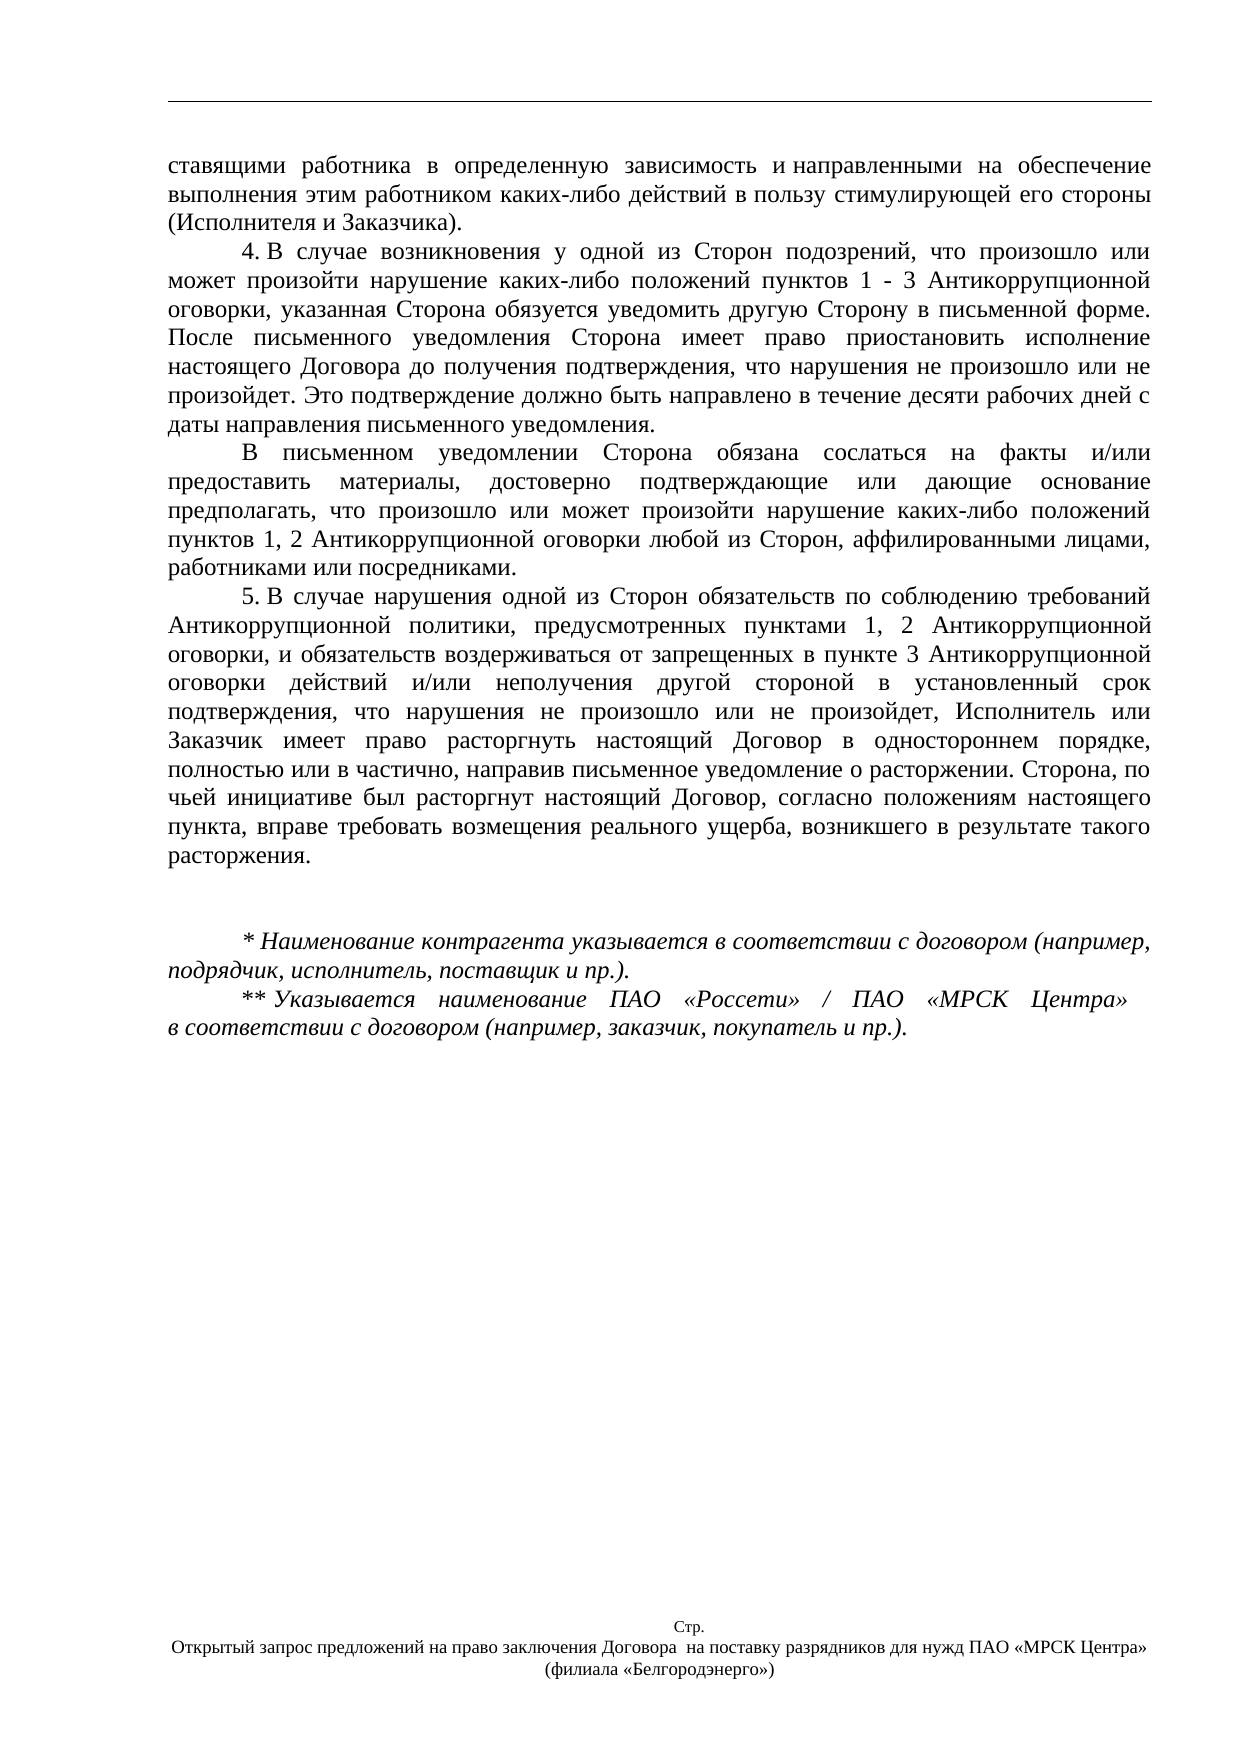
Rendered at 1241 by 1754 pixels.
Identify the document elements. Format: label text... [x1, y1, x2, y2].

text В письменном уведомлении Сторона обязана сослаться на факты и/или предоставить материалы, достоверно подтверждающие или дающие основание предполагать, что произошло или может произойти нарушение каких-либо положений пунктов 1, 2 Антикоррупционной оговорки любой из Сторон, аффилированными лицами, работниками или посредниками. [168, 437, 1152, 581]
text 4. В случае возникновения у одной из Сторон подозрений, что произошло или может произойти нарушение каких-либо положений пунктов 1 - 3 Антикоррупционной оговорки, указанная Сторона обязуется уведомить другую Сторону в письменной форме. После письменного уведомления Сторона имеет право приостановить исполнение настоящего Договора до получения подтверждения, что нарушения не произошло или не произойдет. Это подтверждение должно быть направлено в течение десяти рабочих дней с даты направления письменного уведомления. [168, 236, 1152, 437]
text ** Указывается наименование ПАО «Россети» / ПАО «МРСК Центра» в соответствии с договором (например, заказчик, покупатель и пр.). [168, 984, 1152, 1041]
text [168, 150, 1152, 236]
text * Наименование контрагента указывается в соответствии с договором (например, подрядчик, исполнитель, поставщик и пр.). [168, 926, 1152, 984]
text 5. В случае нарушения одной из Сторон обязательств по соблюдению требований Антикоррупционной политики, предусмотренных пунктами 1, 2 Антикоррупционной оговорки, и обязательств воздерживаться от запрещенных в пункте 3 Антикоррупционной оговорки действий и/или неполучения другой стороной в установленный срок подтверждения, что нарушения не произошло или не произойдет, Исполнитель или Заказчик имеет право расторгнуть настоящий Договор в одностороннем порядке, полностью или в частично, направив письменное уведомление о расторжении. Сторона, по чьей инициативе был расторгнут настоящий Договор, согласно положениям настоящего пункта, вправе требовать возмещения реального ущерба, возникшего в результате такого расторжения. [168, 581, 1152, 869]
